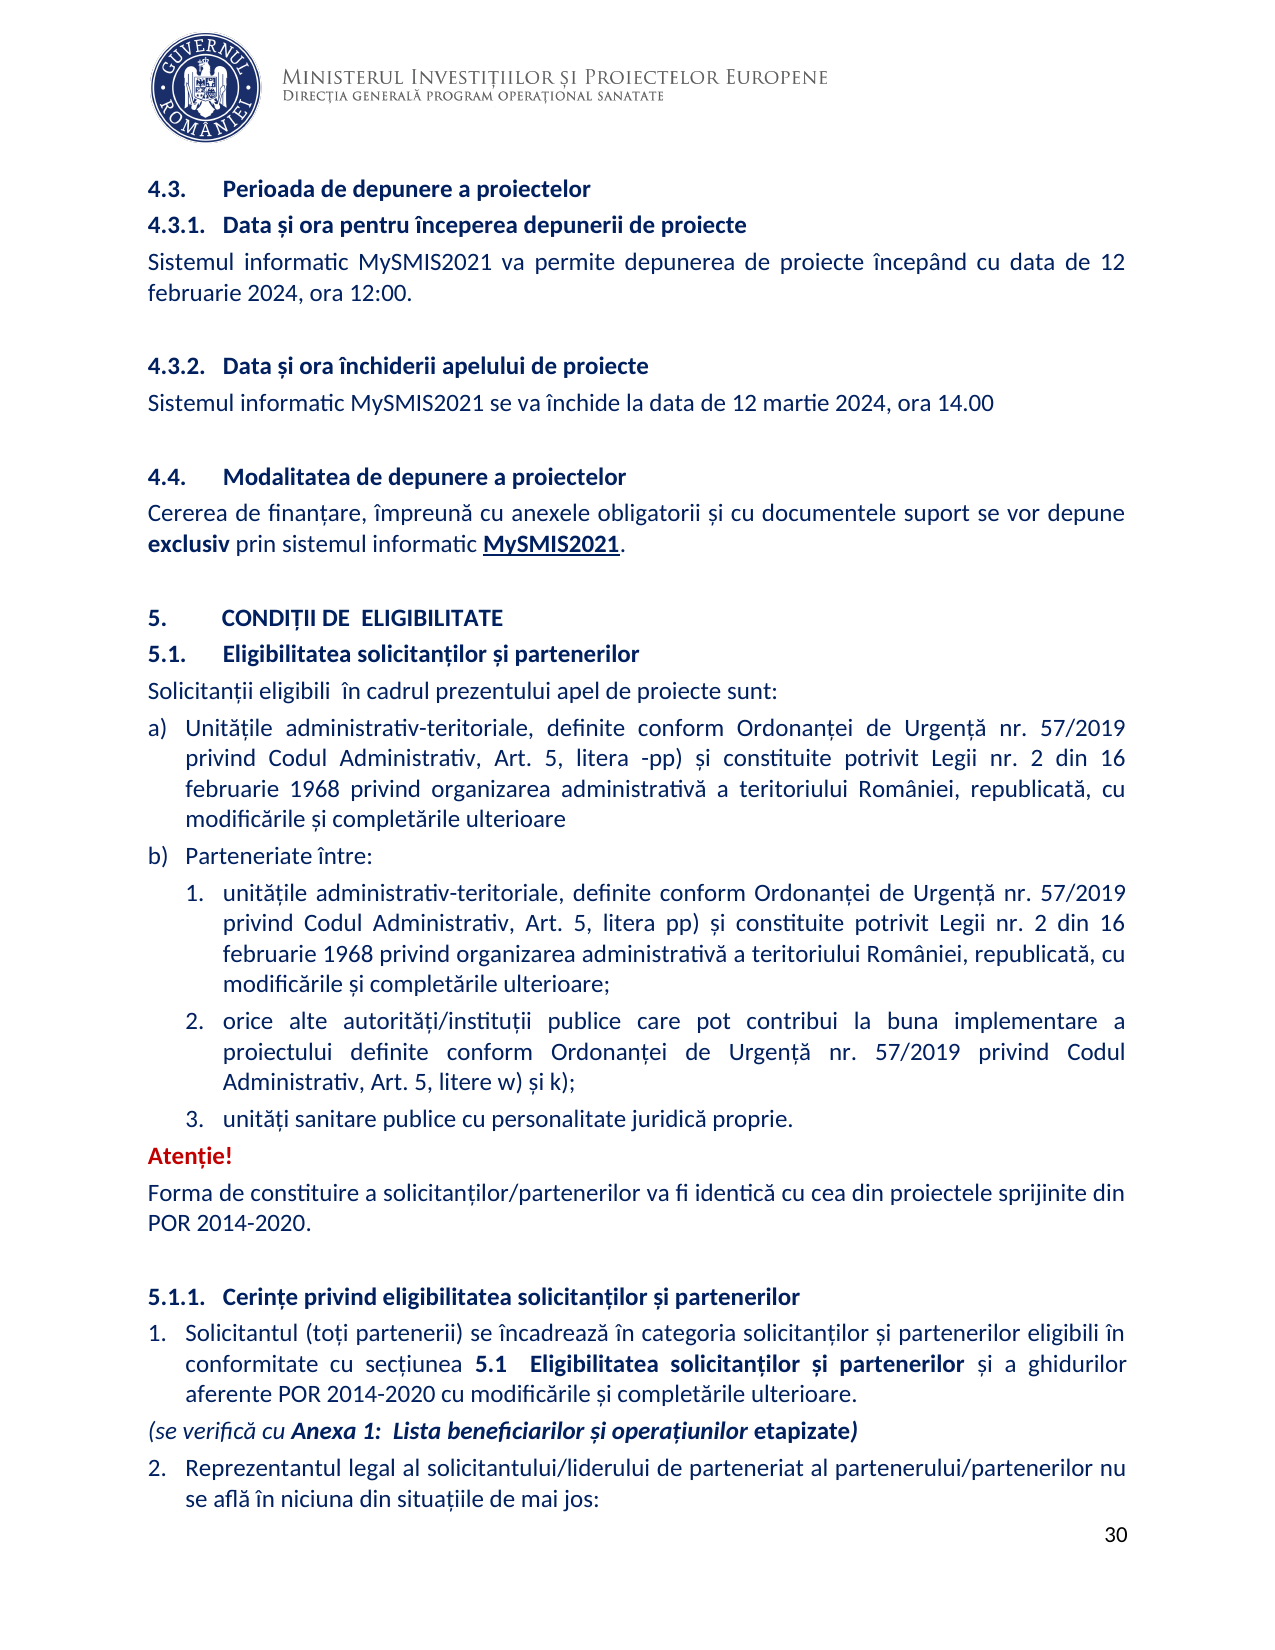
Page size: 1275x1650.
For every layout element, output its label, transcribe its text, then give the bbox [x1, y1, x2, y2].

text Atenție! [148, 1140, 1127, 1171]
list unități sanitare publice cu personalitate juridică proprie. [185, 1103, 1127, 1134]
text Sistemul informatic MySMIS2021 va permite depunerea de proiecte începând cu data de 12 februarie 2024, ora 12:00. [148, 246, 1127, 307]
list Unitățile administrativ-teritoriale, definite conform Ordonanței de Urgență nr. 57/2019 privind Codul Administrativ, Art. 5, litera -pp) și constituite potrivit Legii nr. 2 din 16 februarie 1968 privind organizarea administrativă a teritoriului României, republicată, cu modificările și completările ulterioare [148, 712, 1127, 834]
list Parteneriate între: [148, 840, 1127, 871]
list Cerințe privind eligibilitatea solicitanților și partenerilor [148, 1281, 1127, 1311]
list Modalitatea de depunere a proiectelor [148, 461, 1127, 491]
list unitățile administrativ-teritoriale, definite conform Ordonanței de Urgență nr. 57/2019 privind Codul Administrativ, Art. 5, litera pp) și constituite potrivit Legii nr. 2 din 16 februarie 1968 privind organizarea administrativă a teritoriului României, republicată, cu modificările și completările ulterioare; [185, 877, 1127, 999]
text Sistemul informatic MySMIS2021 se va închide la data de 12 martie 2024, ora 14.00 [148, 387, 1127, 418]
list Data și ora închiderii apelului de proiecte [148, 351, 1127, 381]
list Reprezentantul legal al solicitantului/liderului de parteneriat al partenerului/partenerilor nu se află în niciuna din situațiile de mai jos: [148, 1452, 1127, 1513]
list orice alte autorități/instituții publice care pot contribui la buna implementare a proiectului definite conform Ordonanței de Urgență nr. 57/2019 privind Codul Administrativ, Art. 5, litere w) și k); [185, 1005, 1127, 1097]
list Eligibilitatea solicitanților și partenerilor [148, 638, 1127, 669]
text Forma de constituire a solicitanților/partenerilor va fi identică cu cea din proiectele sprijinite din POR 2014-2020. [148, 1177, 1127, 1238]
list Solicitantul (toți partenerii) se încadrează în categoria solicitanților și partenerilor eligibili în conformitate cu secțiunea 5.1 Eligibilitatea solicitanților și partenerilor și a ghidurilor aferente POR 2014-2020 cu modificările și completările ulterioare. [148, 1318, 1127, 1409]
list Perioada de depunere a proiectelor [148, 173, 1127, 203]
text Solicitanții eligibili în cadrul prezentului apel de proiecte sunt: [148, 675, 1127, 706]
list CONDIȚII DE ELIGIBILITATE [148, 602, 1127, 632]
picture [147, 29, 852, 145]
text Cererea de finanțare, împreună cu anexele obligatorii și cu documentele suport se vor depune exclusiv prin sistemul informatic MySMIS2021. [148, 498, 1127, 559]
text (se verifică cu Anexa 1: Lista beneficiarilor și operațiunilor etapizate) [148, 1415, 1127, 1446]
list Data și ora pentru începerea depunerii de proiecte [148, 210, 1127, 240]
